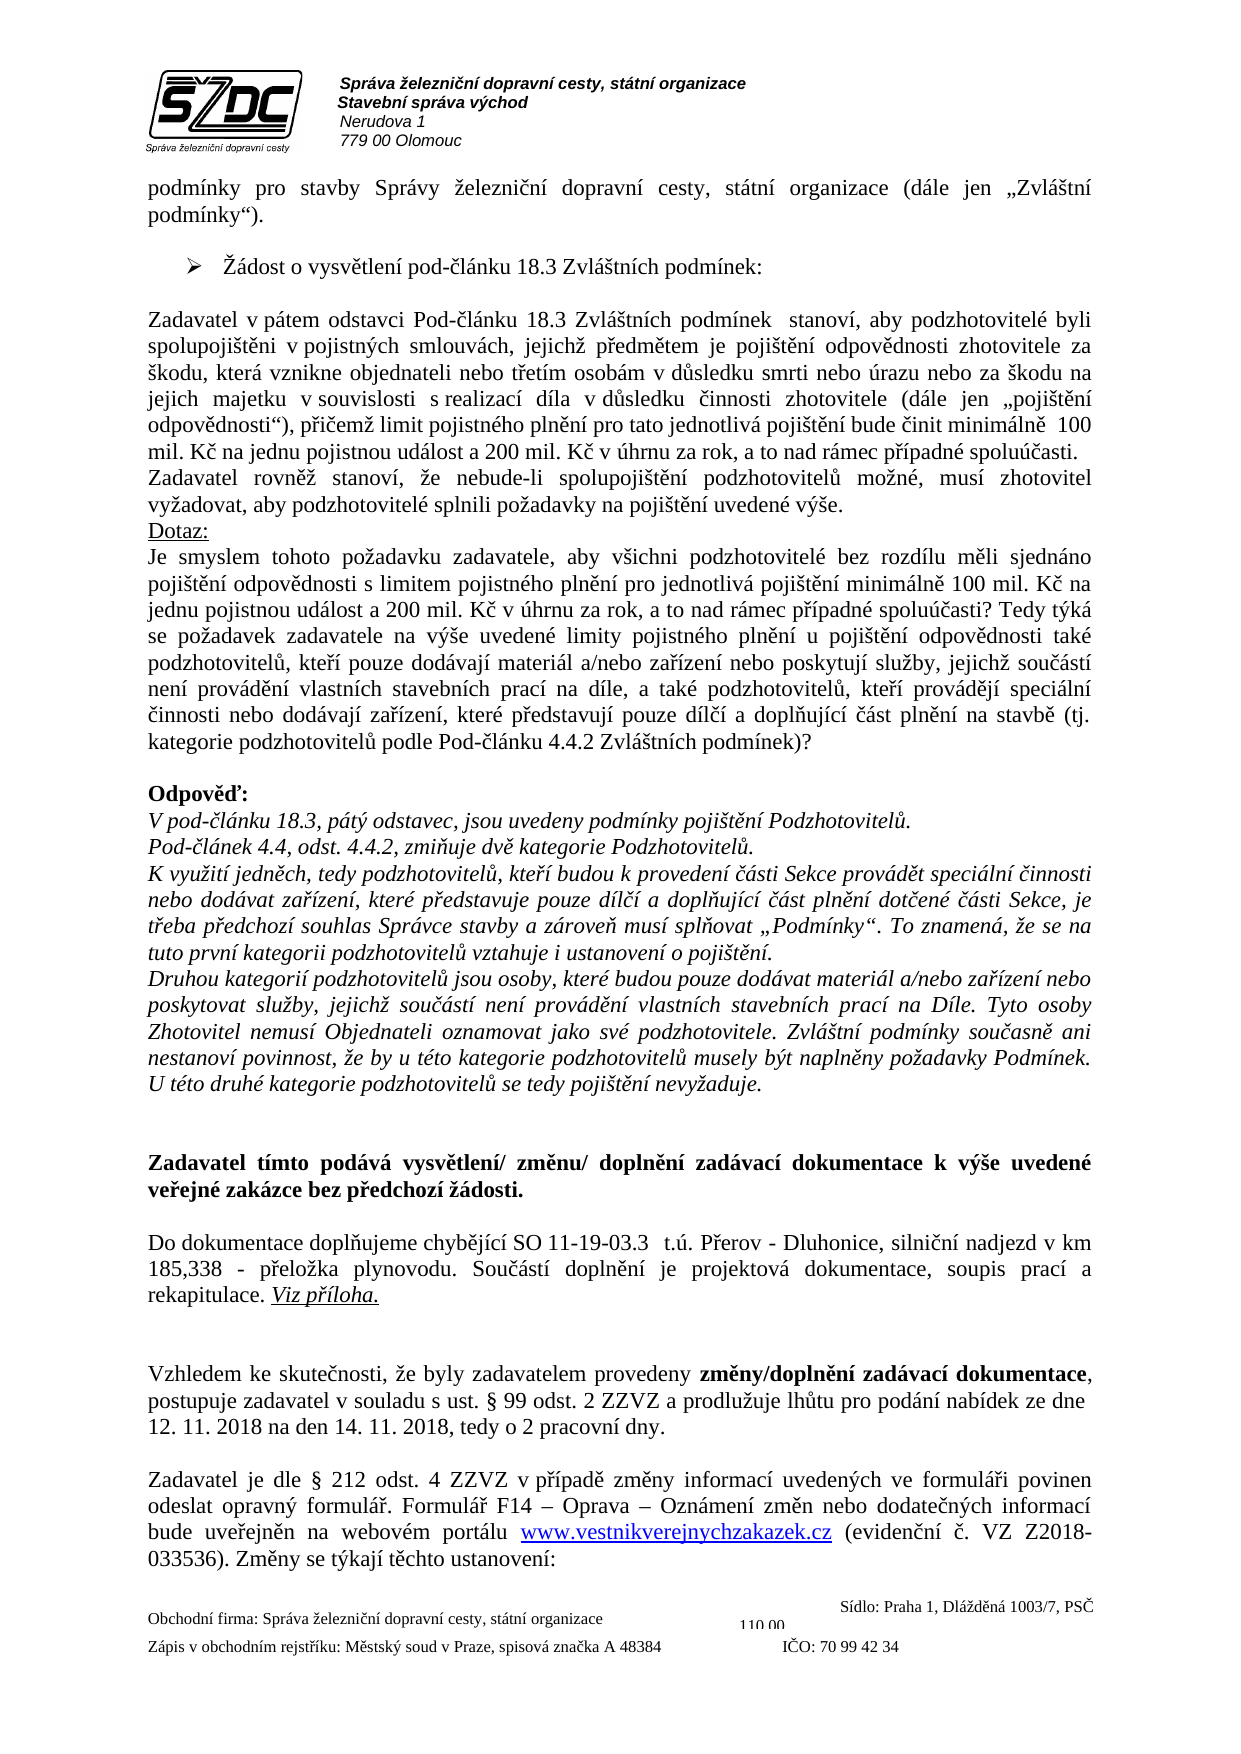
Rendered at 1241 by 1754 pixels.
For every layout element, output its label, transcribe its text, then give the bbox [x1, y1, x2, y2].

text Zadavatel rovněž stanoví, že nebude-li spolupojištění podzhotovitelů možné, musí zhotovitel vyžadovat, aby podzhotovitelé splnili požadavky na pojištění uvedené výše. [148, 464, 1093, 517]
text Vzhledem ke skutečnosti, že byly zadavatelem provedeny změny/doplnění zadávací dokumentace, postupuje zadavatel v souladu s ust. § 99 odst. 2 ZZVZ a prodlužuje lhůtu pro podání nabídek ze dne 12. 11. 2018 na den 14. 11. 2018, tedy o 2 pracovní dny. [148, 1360, 1093, 1439]
text Zadavatel tímto podává vysvětlení/ změnu/ doplnění zadávací dokumentace k výše uvedené veřejné zakázce bez předchozí žádosti. [148, 1149, 1093, 1202]
text Odpověď: [148, 781, 1093, 807]
text Dotaz: [148, 517, 1093, 543]
text K využití jedněch, tedy podzhotovitelů, kteří budou k provedení části Sekce provádět speciální činnosti nebo dodávat zařízení, které představuje pouze dílčí a doplňující část plnění dotčené části Sekce, je třeba předchozí souhlas Správce stavby a zároveň musí splňovat „Podmínky“. To znamená, že se na tuto první kategorii podzhotovitelů vztahuje i ustanovení o pojištění. [148, 859, 1093, 965]
text Zadavatel v pátem odstavci Pod-článku 18.3 Zvláštních podmínek stanoví, aby podzhotovitelé byli spolupojištěni v pojistných smlouvách, jejichž předmětem je pojištění odpovědnosti zhotovitele za škodu, která vznikne objednateli nebo třetím osobám v důsledku smrti nebo úrazu nebo za škodu na jejich majetku v souvislosti s realizací díla v důsledku činnosti zhotovitele (dále jen „pojištění odpovědnosti“), přičemž limit pojistného plnění pro tato jednotlivá pojištění bude činit minimálně 100 mil. Kč na jednu pojistnou událost a 200 mil. Kč v úhrnu za rok, a to nad rámec případné spoluúčasti. [148, 306, 1093, 464]
text Druhou kategorií podzhotovitelů jsou osoby, které budou pouze dodávat materiál a/nebo zařízení nebo poskytovat služby, jejichž součástí není provádění vlastních stavebních prací na Díle. Tyto osoby Zhotovitel nemusí Objednateli oznamovat jako své podzhotovitele. Zvláštní podmínky současně ani nestanoví povinnost, že by u této kategorie podzhotovitelů musely být naplněny požadavky Podmínek. U této druhé kategorie podzhotovitelů se tedy pojištění nevyžaduje. [148, 965, 1093, 1097]
picture [145, 69, 303, 153]
text V pod-článku 18.3, pátý odstavec, jsou uvedeny podmínky pojištění Podzhotovitelů. [148, 807, 1093, 833]
text Je smyslem tohoto požadavku zadavatele, aby všichni podzhotovitelé bez rozdílu měli sjednáno pojištění odpovědnosti s limitem pojistného plnění pro jednotlivá pojištění minimálně 100 mil. Kč na jednu pojistnou událost a 200 mil. Kč v úhrnu za rok, a to nad rámec případné spoluúčasti? Tedy týká se požadavek zadavatele na výše uvedené limity pojistného plnění u pojištění odpovědnosti také podzhotovitelů, kteří pouze dodávají materiál a/nebo zařízení nebo poskytují služby, jejichž součástí není provádění vlastních stavebních prací na díle, a také podzhotovitelů, kteří provádějí speciální činnosti nebo dodávají zařízení, které představují pouze dílčí a doplňující část plnění na stavbě (tj. kategorie podzhotovitelů podle Pod-článku 4.4.2 Zvláštních podmínek)? [148, 543, 1093, 754]
text Do dokumentace doplňujeme chybějící SO 11-19-03.3 t.ú. Přerov - Dluhonice, silniční nadjezd v km 185,338 - přeložka plynovodu. Součástí doplnění je projektová dokumentace, soupis prací a rekapitulace. Viz příloha. [148, 1228, 1093, 1308]
text Zadavatel je dle § 212 odst. 4 ZZVZ v případě změny informací uvedených ve formuláři povinen odeslat opravný formulář. Formulář F14 – Oprava – Oznámení změn nebo dodatečných informací bude uveřejněn na webovém portálu www.vestnikverejnychzakazek.cz (evidenční č. VZ Z2018-033536). Změny se týkají těchto ustanovení: [148, 1466, 1093, 1571]
list Žádost o vysvětlení pod-článku 18.3 Zvláštních podmínek: [185, 253, 1093, 280]
text Pod-článek 4.4, odst. 4.4.2, zmiňuje dvě kategorie Podzhotovitelů. [148, 833, 1093, 859]
